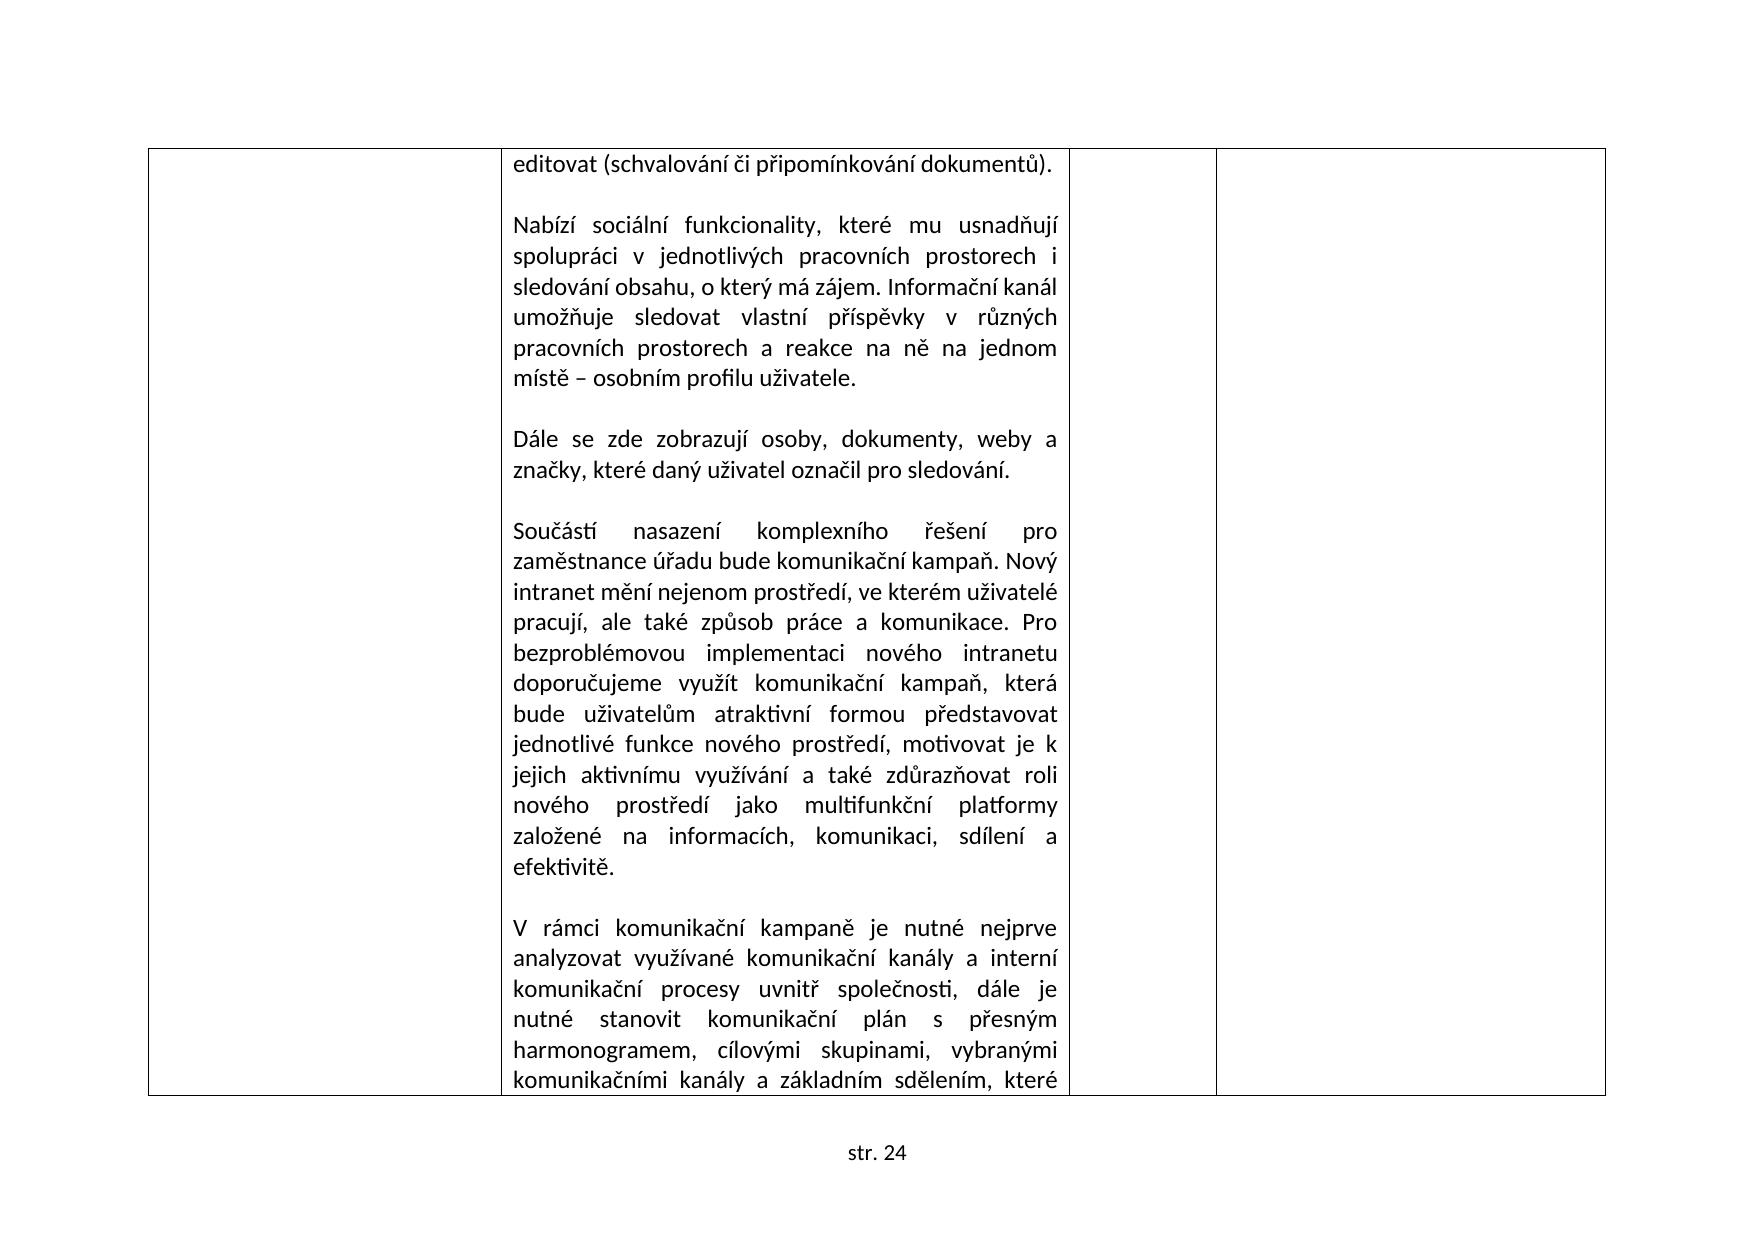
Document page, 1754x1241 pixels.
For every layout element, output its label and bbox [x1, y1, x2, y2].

table_cell [1217, 149, 1605, 1095]
table_cell [1070, 149, 1216, 1095]
table_cell [502, 149, 1069, 1095]
